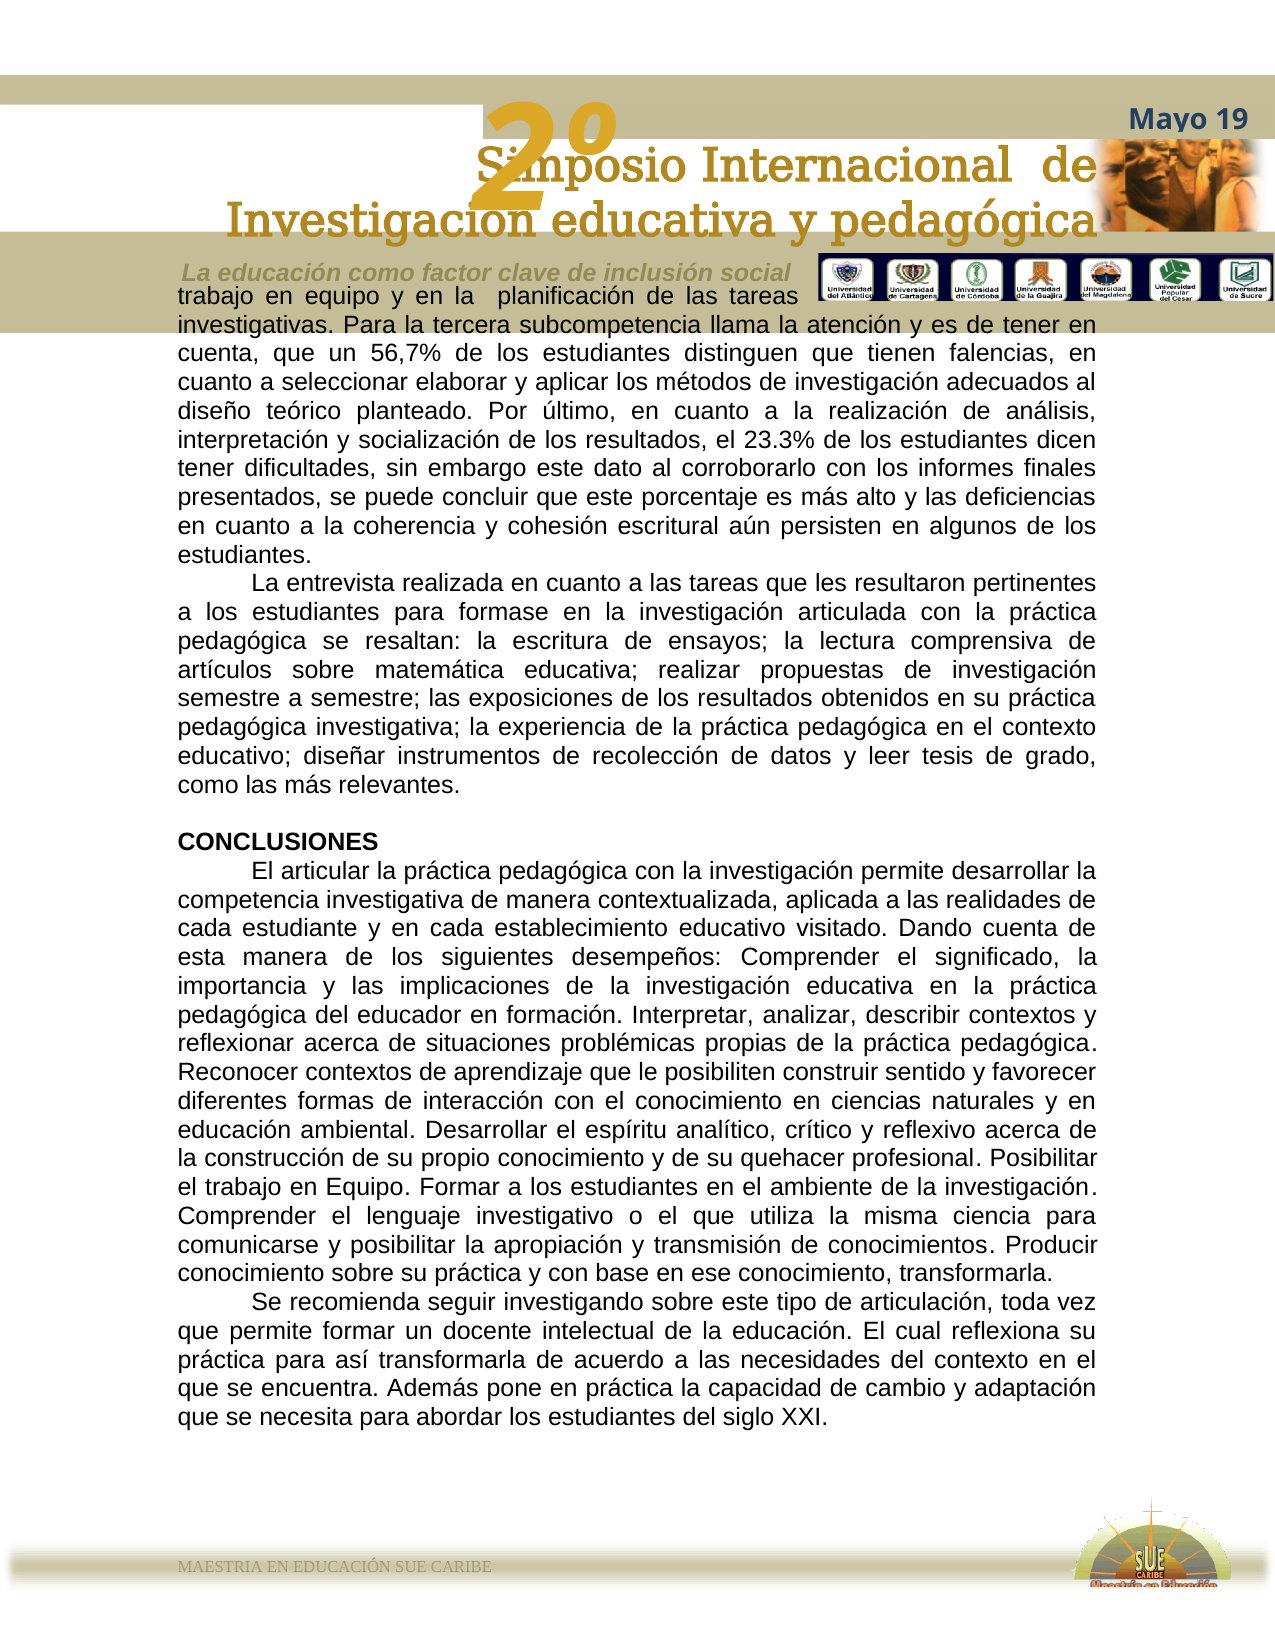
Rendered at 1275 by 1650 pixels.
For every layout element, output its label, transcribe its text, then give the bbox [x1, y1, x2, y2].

text La entrevista realizada en cuanto a las tareas que les resultaron pertinentes a los estudiantes para formase en la investigación articulada con la práctica pedagógica se resaltan: la escritura de ensayos; la lectura comprensiva de artículos sobre matemática educativa; realizar propuestas de investigación semestre a semestre; las exposiciones de los resultados obtenidos en su práctica pedagógica investigativa; la experiencia de la práctica pedagógica en el contexto educativo; diseñar instrumentos de recolección de datos y leer tesis de grado, como las más relevantes. [177, 568, 1098, 798]
text Se recomienda seguir investigando sobre este tipo de articulación, toda vez que permite formar un docente intelectual de la educación. El cual reflexiona su práctica para así transformarla de acuerdo a las necesidades del contexto en el que se encuentra. Además pone en práctica la capacidad de cambio y adaptación que se necesita para abordar los estudiantes del siglo XXI. [177, 1287, 1098, 1431]
text El articular la práctica pedagógica con la investigación permite desarrollar la competencia investigativa de manera contextualizada, aplicada a las realidades de cada estudiante y en cada establecimiento educativo visitado. Dando cuenta de esta manera de los siguientes desempeños: Comprender el significado, la importancia y las implicaciones de la investigación educativa en la práctica pedagógica del educador en formación. Interpretar, analizar, describir contextos y reflexionar acerca de situaciones problémicas propias de la práctica pedagógica. Reconocer contextos de aprendizaje que le posibiliten construir sentido y favorecer diferentes formas de interacción con el conocimiento en ciencias naturales y en educación ambiental. Desarrollar el espíritu analítico, crítico y reflexivo acerca de la construcción de su propio conocimiento y de su quehacer profesional. Posibilitar el trabajo en Equipo. Formar a los estudiantes en el ambiente de la investigación. Comprender el lenguaje investigativo o el que utiliza la misma ciencia para comunicarse y posibilitar la apropiación y transmisión de conocimientos. Producir conocimiento sobre su práctica y con base en ese conocimiento, transformarla. [177, 856, 1098, 1287]
picture [818, 253, 1274, 301]
picture [0, 1495, 1273, 1593]
picture [1114, 143, 1239, 231]
text CONCLUSIONES [177, 827, 1098, 856]
